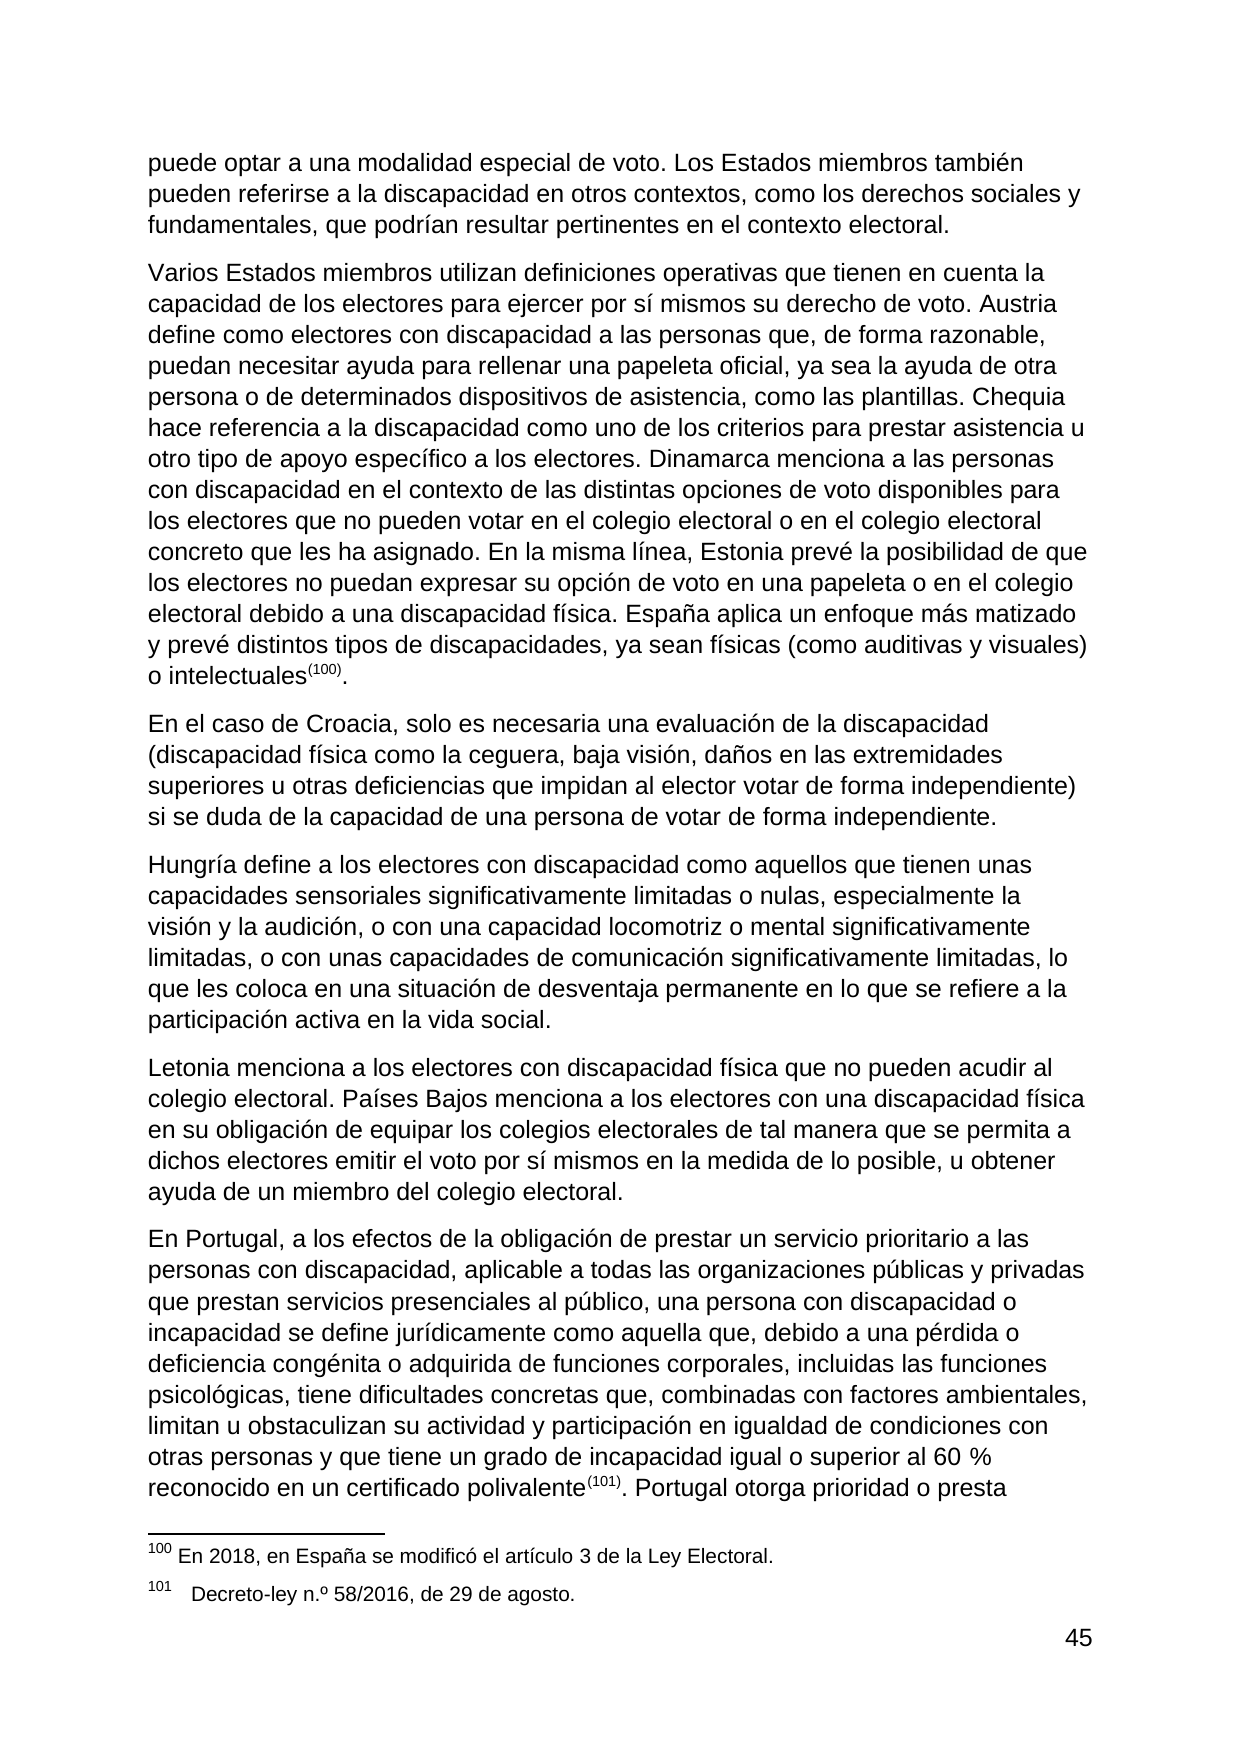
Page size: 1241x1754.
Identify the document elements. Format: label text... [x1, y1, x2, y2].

text Varios Estados miembros utilizan definiciones operativas que tienen en cuenta la capacidad de los electores para ejercer por sí mismos su derecho de voto. Austria define como electores con discapacidad a las personas que, de forma razonable, puedan necesitar ayuda para rellenar una papeleta oficial, ya sea la ayuda de otra persona o de determinados dispositivos de asistencia, como las plantillas. Chequia hace referencia a la discapacidad como uno de los criterios para prestar asistencia u otro tipo de apoyo específico a los electores. Dinamarca menciona a las personas con discapacidad en el contexto de las distintas opciones de voto disponibles para los electores que no pueden votar en el colegio electoral o en el colegio electoral concreto que les ha asignado. En la misma línea, Estonia prevé la posibilidad de que los electores no puedan expresar su opción de voto en una papeleta o en el colegio electoral debido a una discapacidad física. España aplica un enfoque más matizado y prevé distintos tipos de discapacidades, ya sean físicas (como auditivas y visuales) o intelectuales(). [148, 257, 1092, 690]
text Letonia menciona a los electores con discapacidad física que no pueden acudir al colegio electoral. Países Bajos menciona a los electores con una discapacidad física en su obligación de equipar los colegios electorales de tal manera que se permita a dichos electores emitir el voto por sí mismos en la medida de lo posible, u obtener ayuda de un miembro del colegio electoral. [148, 1052, 1092, 1205]
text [148, 148, 1092, 238]
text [148, 1224, 1092, 1501]
text En el caso de Croacia, solo es necesaria una evaluación de la discapacidad (discapacidad física como la ceguera, baja visión, daños en las extremidades superiores u otras deficiencias que impidan al elector votar de forma independiente) si se duda de la capacidad de una persona de votar de forma independiente. [148, 709, 1092, 831]
text Hungría define a los electores con discapacidad como aquellos que tienen unas capacidades sensoriales significativamente limitadas o nulas, especialmente la visión y la audición, o con una capacidad locomotriz o mental significativamente limitadas, o con unas capacidades de comunicación significativamente limitadas, lo que les coloca en una situación de desventaja permanente en lo que se refiere a la participación activa en la vida social. [148, 849, 1092, 1033]
